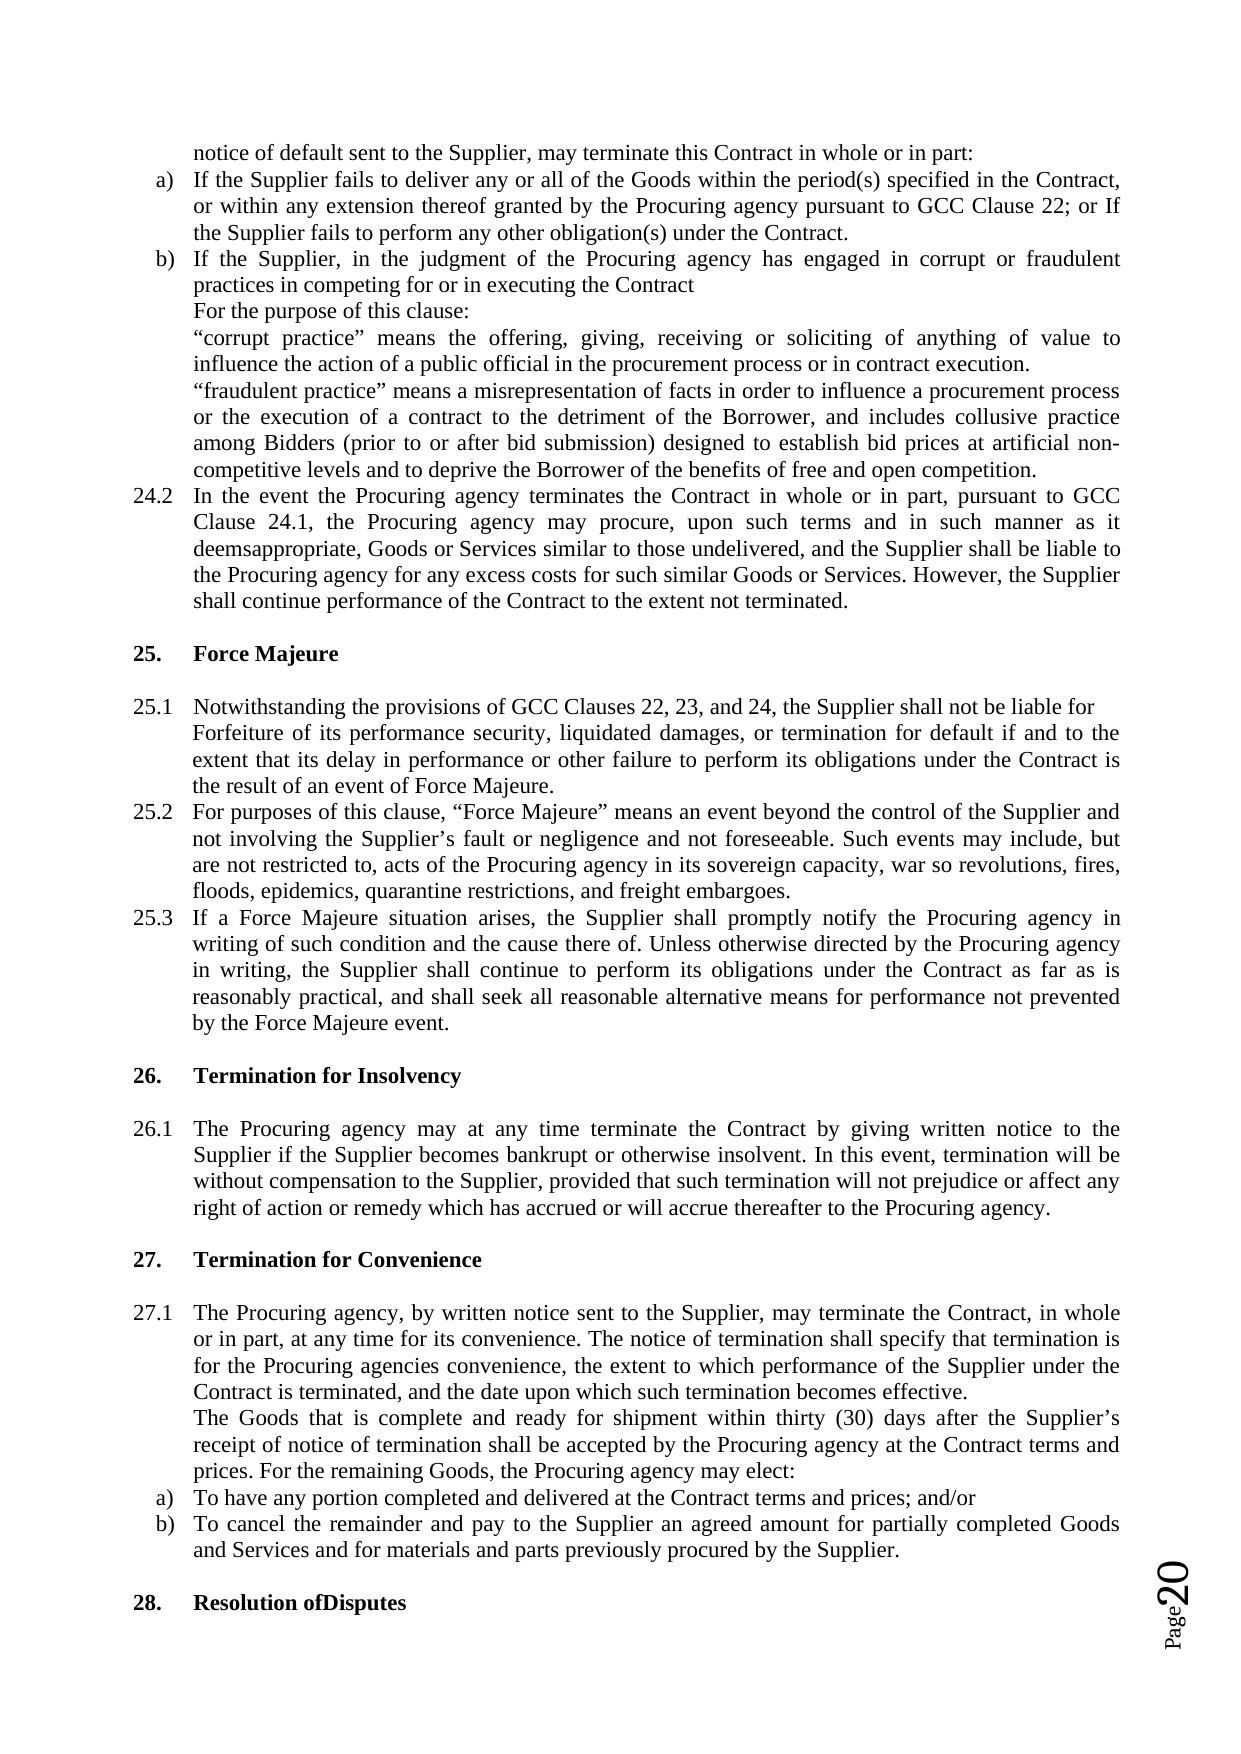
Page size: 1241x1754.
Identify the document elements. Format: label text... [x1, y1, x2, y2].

text The Goods that is complete and ready for shipment within thirty (30) days after the Supplier’s receipt of notice of termination shall be accepted by the Procuring agency at the Contract terms and prices. For the remaining Goods, the Procuring agency may elect: [193, 1404, 1122, 1483]
list To have any portion completed and delivered at the Contract terms and prices; and/or [156, 1483, 1122, 1510]
text 25.3 If a Force Majeure situation arises, the Supplier shall promptly notify the Procuring agency in writing of such condition and the cause there of. Unless otherwise directed by the Procuring agency in writing, the Supplier shall continue to perform its obligations under the Contract as far as is reasonably practical, and shall seek all reasonable alternative means for performance not prevented by the Force Majeure event. [133, 904, 1122, 1036]
text “corrupt practice” means the offering, giving, receiving or soliciting of anything of value to influence the action of a public official in the procurement process or in contract execution. [193, 324, 1122, 377]
text 24.2 In the event the Procuring agency terminates the Contract in whole or in part, pursuant to GCC Clause 24.1, the Procuring agency may procure, upon such terms and in such manner as it deemsappropriate, Goods or Services similar to those undelivered, and the Supplier shall be liable to the Procuring agency for any excess costs for such similar Goods or Services. However, the Supplier shall continue performance of the Contract to the extent not terminated. [133, 482, 1122, 614]
text 27.1 The Procuring agency, by written notice sent to the Supplier, may terminate the Contract, in whole or in part, at any time for its convenience. The notice of termination shall specify that termination is for the Procuring agencies convenience, the extent to which performance of the Supplier under the Contract is terminated, and the date upon which such termination becomes effective. [133, 1299, 1122, 1404]
list Resolution ofDisputes [133, 1589, 1122, 1615]
list Termination for Convenience [133, 1246, 1122, 1273]
list If the Supplier, in the judgment of the Procuring agency has engaged in corrupt or fraudulent practices in competing for or in executing the Contract [156, 245, 1122, 298]
list To cancel the remainder and pay to the Supplier an agreed amount for partially completed Goods and Services and for materials and parts previously procured by the Supplier. [156, 1510, 1122, 1563]
list The Procuring agency may at any time terminate the Contract by giving written notice to the Supplier if the Supplier becomes bankrupt or otherwise insolvent. In this event, termination will be without compensation to the Supplier, provided that such termination will not prejudice or affect any right of action or remedy which has accrued or will accrue thereafter to the Procuring agency. [133, 1114, 1122, 1220]
text “fraudulent practice” means a misrepresentation of facts in order to influence a procurement process or the execution of a contract to the detriment of the Borrower, and includes collusive practice among Bidders (prior to or after bid submission) designed to establish bid prices at artificial non-competitive levels and to deprive the Borrower of the benefits of free and open competition. [193, 377, 1122, 482]
list Force Majeure [133, 640, 1122, 667]
list Termination for Insolvency [133, 1062, 1087, 1088]
text For the purpose of this clause: [118, 298, 1122, 324]
text Forfeiture of its performance security, liquidated damages, or termination for default if and to the extent that its delay in performance or other failure to perform its obligations under the Contract is the result of an event of Force Majeure. [192, 719, 1122, 798]
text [133, 139, 1122, 166]
text 25.2 For purposes of this clause, “Force Majeure” means an event beyond the control of the Supplier and not involving the Supplier’s fault or negligence and not foreseeable. Such events may include, but are not restricted to, acts of the Procuring agency in its sovereign capacity, war so revolutions, fires, floods, epidemics, quarantine restrictions, and freight embargoes. [133, 798, 1122, 904]
text 25.1 Notwithstanding the provisions of GCC Clauses 22, 23, and 24, the Supplier shall not be liable for [133, 693, 1122, 719]
list If the Supplier fails to deliver any or all of the Goods within the period(s) specified in the Contract, or within any extension thereof granted by the Procuring agency pursuant to GCC Clause 22; or If the Supplier fails to perform any other obligation(s) under the Contract. [156, 166, 1122, 245]
